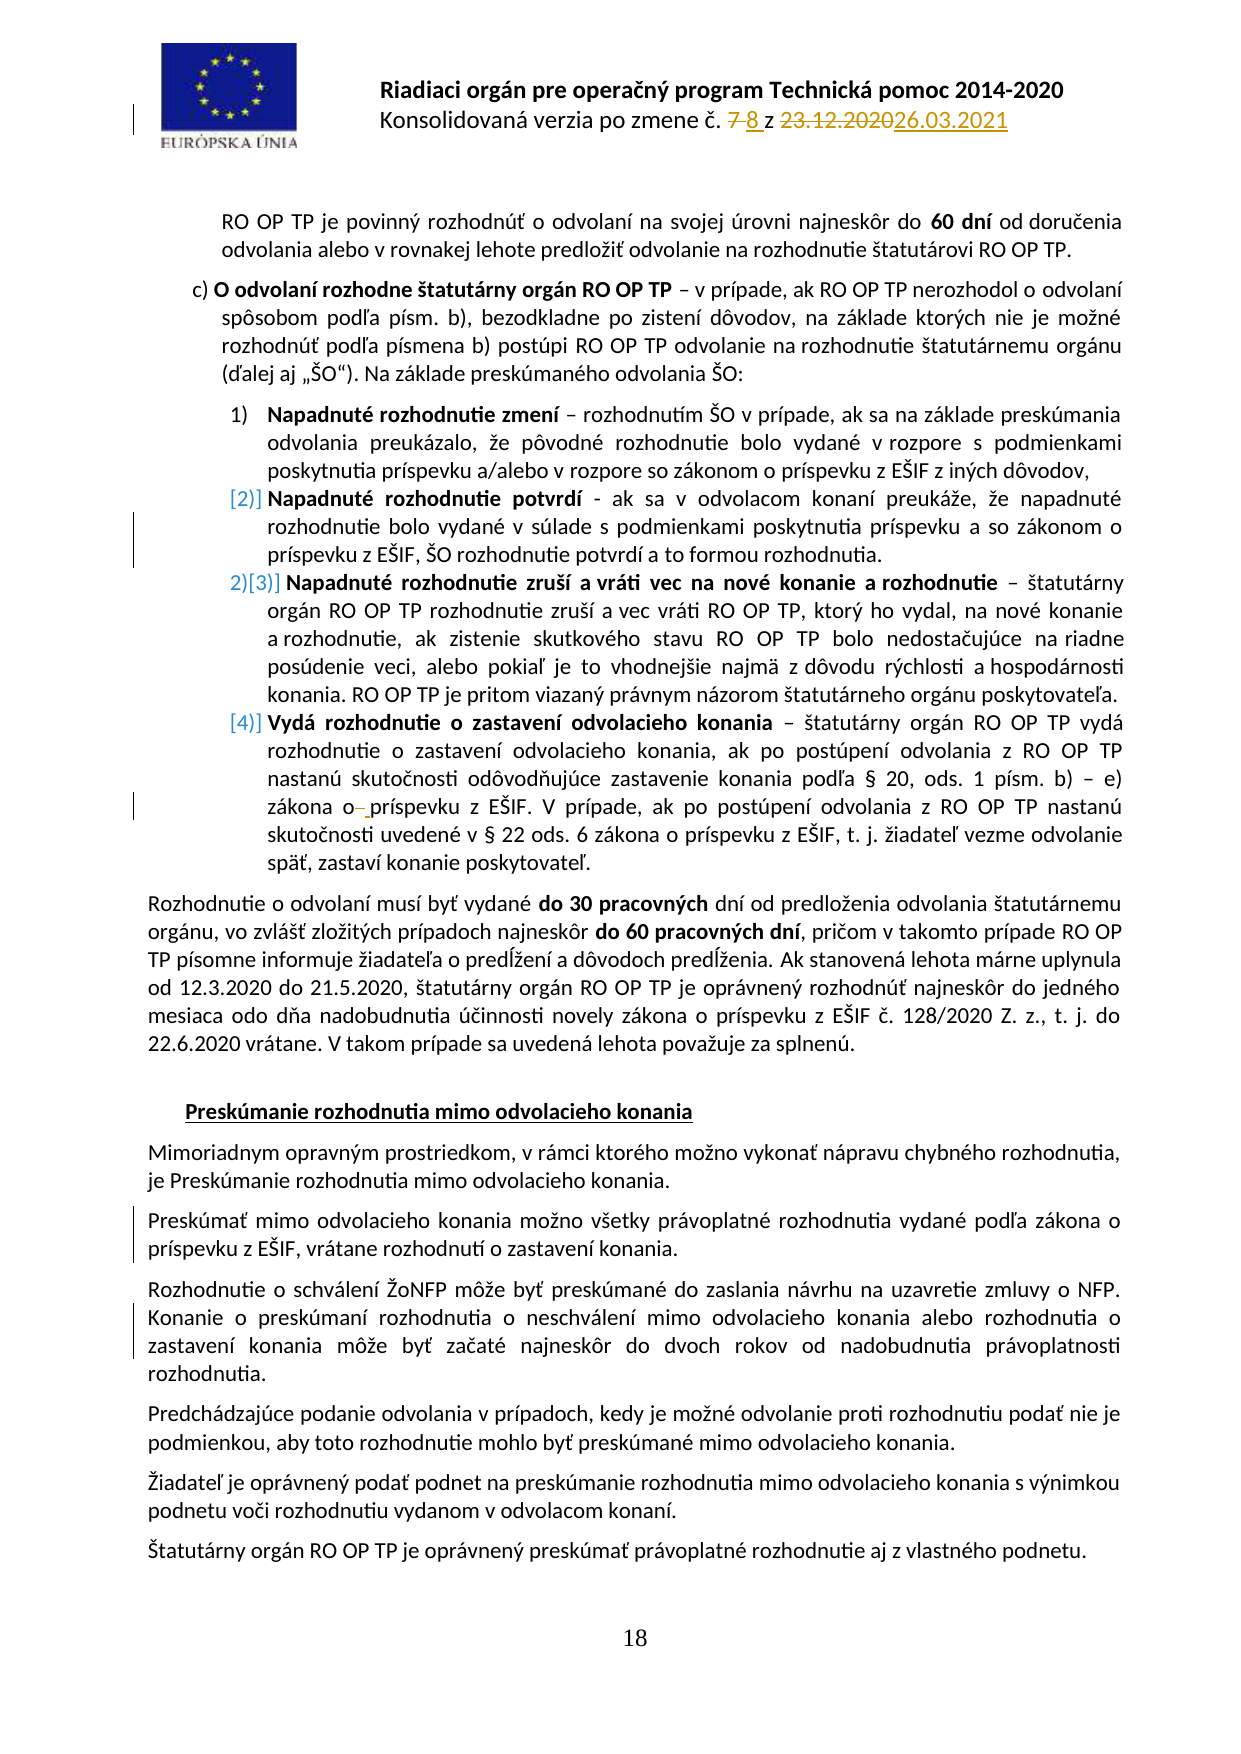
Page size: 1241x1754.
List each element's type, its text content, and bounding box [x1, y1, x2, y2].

list Napadnuté rozhodnutie zmení – rozhodnutím ŠO v prípade, ak sa na základe preskúmania odvolania preukázalo, že pôvodné rozhodnutie bolo vydané v rozpore s podmienkami poskytnutia príspevku a/alebo v rozpore so zákonom o príspevku z EŠIF z iných dôvodov, [229, 400, 1122, 484]
list Napadnuté rozhodnutie potvrdí - ak sa v odvolacom konaní preukáže, že napadnuté rozhodnutie bolo vydané v súlade s podmienkami poskytnutia príspevku a so zákonom opríspevku z EŠIF, ŠO rozhodnutie potvrdí a to formou rozhodnutia. [229, 484, 1122, 568]
text Žiadateľ je oprávnený podať podnet na preskúmanie rozhodnutia mimo odvolacieho konania s výnimkou podnetu voči rozhodnutiu vydanom v odvolacom konaní. [148, 1468, 1122, 1524]
text RO OP TP je povinný rozhodnúť o odvolaní na svojej úrovni najneskôr do 60 dní od doručenia odvolania alebo v rovnakej lehote predložiť odvolanie na rozhodnutie štatutárovi RO OP TP. [221, 207, 1122, 263]
text Štatutárny orgán RO OP TP je oprávnený preskúmať právoplatné rozhodnutie aj z vlastného podnetu. [148, 1537, 1122, 1565]
text Preskúmať mimo odvolacieho konania možno všetky právoplatné rozhodnutia vydané podľa zákona opríspevku z EŠIF, vrátane rozhodnutí o zastavení konania. [148, 1206, 1122, 1262]
list Vydá rozhodnutie o zastavení odvolacieho konania – štatutárny orgán RO OP TP vydá rozhodnutie o zastavení odvolacieho konania, ak po postúpení odvolania z RO OP TP nastanú skutočnosti odôvodňujúce zastavenie konania podľa § 20, ods. 1 písm. b) – e) zákona opríspevku z EŠIF. V prípade, ak po postúpení odvolania z RO OP TP nastanú skutočnosti uvedené v § 22 ods. 6 zákona o príspevku z EŠIF, t. j. žiadateľ vezme odvolanie späť, zastaví konanie poskytovateľ. [229, 708, 1124, 876]
text Predchádzajúce podanie odvolania v prípadoch, kedy je možné odvolanie proti rozhodnutiu podať nie je podmienkou, aby toto rozhodnutie mohlo byť preskúmané mimo odvolacieho konania. [148, 1399, 1122, 1456]
text Mimoriadnym opravným prostriedkom, v rámci ktorého možno vykonať nápravu chybného rozhodnutia, je Preskúmanie rozhodnutia mimo odvolacieho konania. [148, 1138, 1122, 1194]
list Napadnuté rozhodnutie zruší a vráti vec na nové konanie a rozhodnutie – štatutárny orgán RO OP TP rozhodnutie zruší a vec vráti RO OP TP, ktorý ho vydal, na nové konanie a rozhodnutie, ak zistenie skutkového stavu RO OP TP bolo nedostačujúce na riadne posúdenie veci, alebo pokiaľ je to vhodnejšie najmä z dôvodu rýchlosti a hospodárnosti konania. RO OP TP je pritom viazaný právnym názorom štatutárneho orgánu poskytovateľa. [229, 568, 1124, 708]
text Rozhodnutie o odvolaní musí byť vydané do 30 pracovných dní od predloženia odvolania štatutárnemu orgánu, vo zvlášť zložitých prípadoch najneskôr do 60 pracovných dní, pričom v takomto prípade RO OP TP písomne informuje žiadateľa o predĺžení a dôvodoch predĺženia. Ak stanovená lehota márne uplynula od 12.3.2020 do 21.5.2020, štatutárny orgán RO OP TP je oprávnený rozhodnúť najneskôr do jedného mesiaca odo dňa nadobudnutia účinnosti novely zákona o príspevku z EŠIF č. 128/2020 Z. z., t. j. do 22.6.2020 vrátane. V takom prípade sa uvedená lehota považuje za splnenú. [148, 889, 1122, 1057]
text Rozhodnutie o schválení ŽoNFP môže byť preskúmané do zaslania návrhu na uzavretie zmluvy o NFP. Konanie o preskúmaní rozhodnutia o neschválení mimo odvolacieho konania alebo rozhodnutia ozastavení konania môže byť začaté najneskôr do dvoch rokov od nadobudnutia právoplatnosti rozhodnutia. [148, 1275, 1122, 1387]
list Preskúmanie rozhodnutia mimo odvolacieho konania [185, 1097, 1122, 1125]
text c) O odvolaní rozhodne štatutárny orgán RO OP TP – v prípade, ak RO OP TP nerozhodol o odvolaní spôsobom podľa písm. b), bezodkladne po zistení dôvodov, na základe ktorých nie je možné rozhodnúť podľa písmena b) postúpi RO OP TP odvolanie na rozhodnutie štatutárnemu orgánu (ďalej aj „ŠO“). Na základe preskúmaného odvolania ŠO: [192, 275, 1122, 387]
